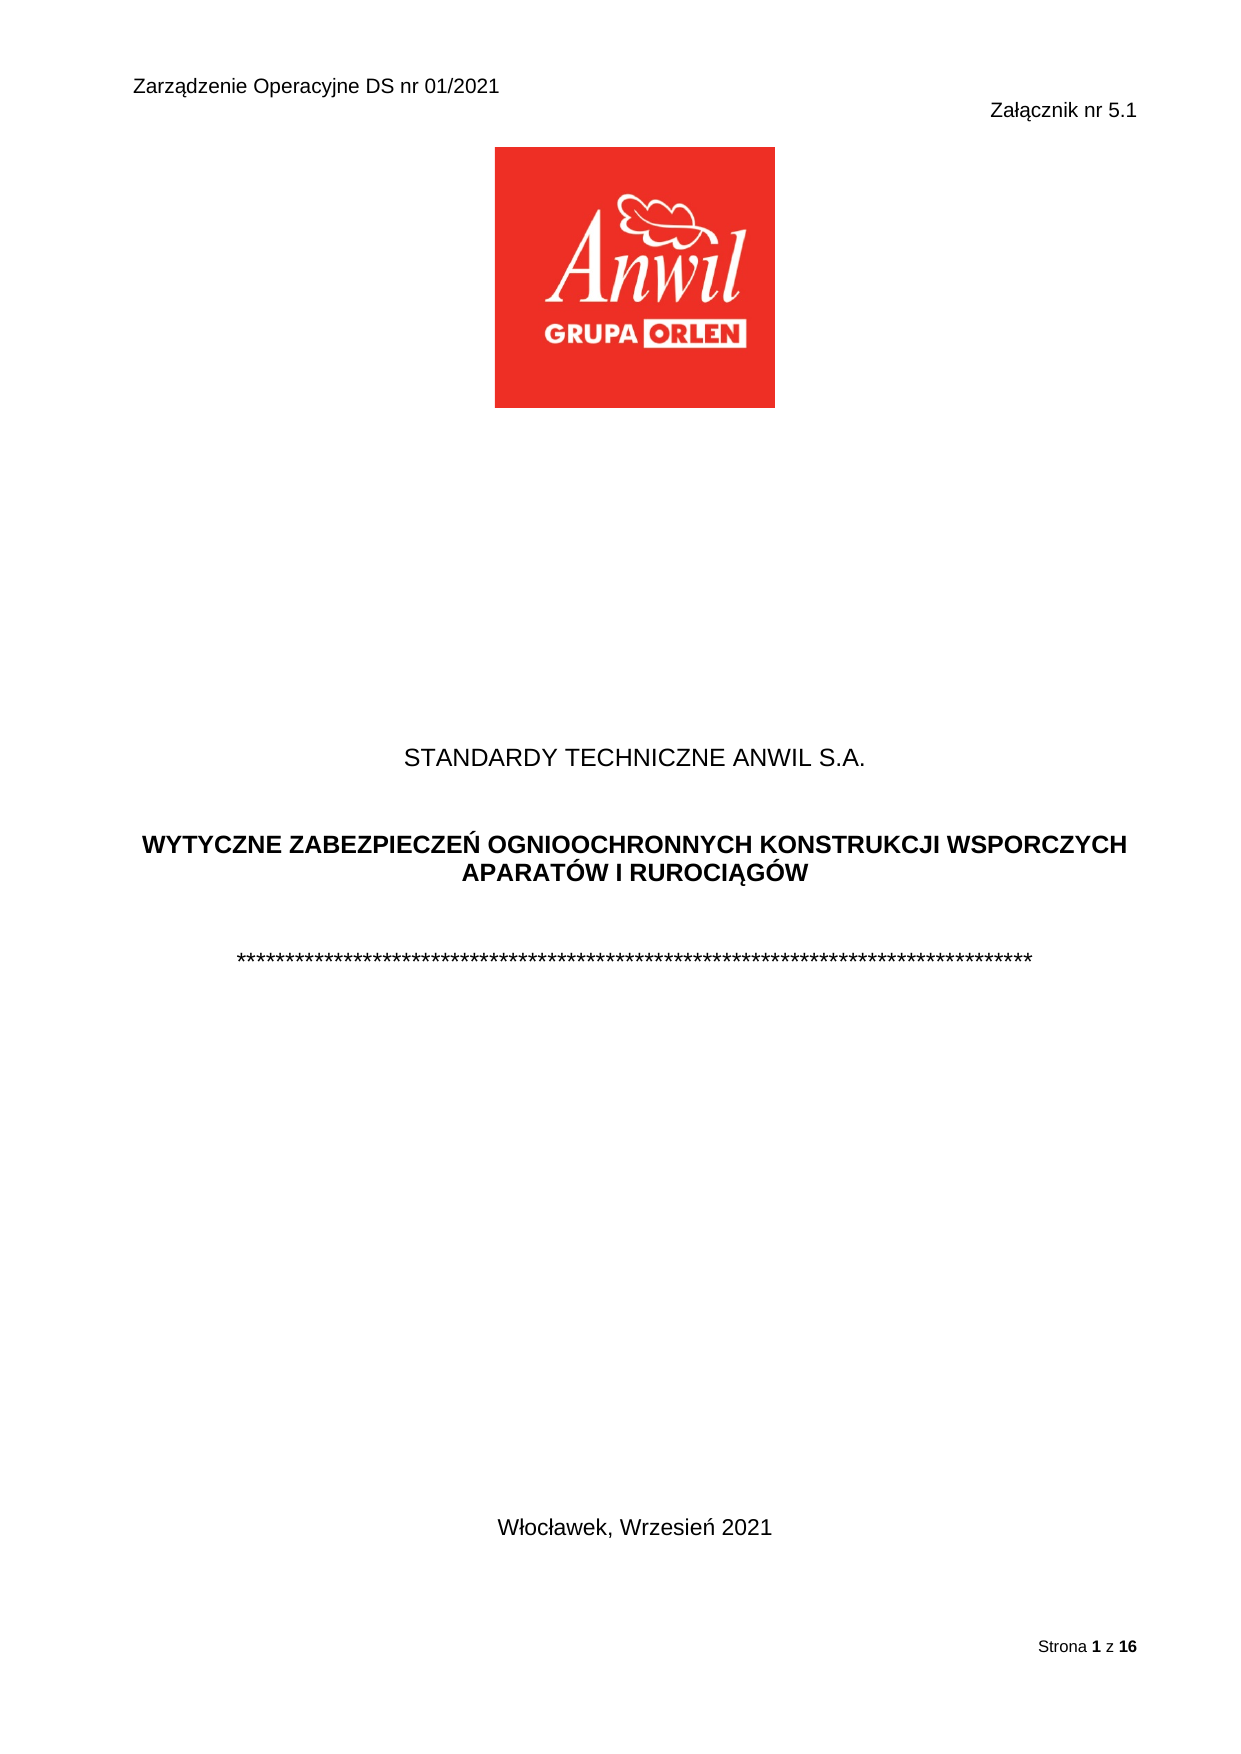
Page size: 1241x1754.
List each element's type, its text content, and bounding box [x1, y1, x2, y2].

text WYTYCZNE ZABEZPIECZEŃ OGNIOOCHRONNYCH KONSTRUKCJI WSPORCZYCH APARATÓW I RUROCIĄGÓW [133, 830, 1137, 887]
text STANDARDY TECHNICZNE ANWIL S.A. [133, 743, 1137, 772]
picture [494, 147, 775, 408]
text Włocławek, Wrzesień 2021 [133, 1514, 1137, 1540]
text ********************************************************************************** [133, 947, 1137, 976]
